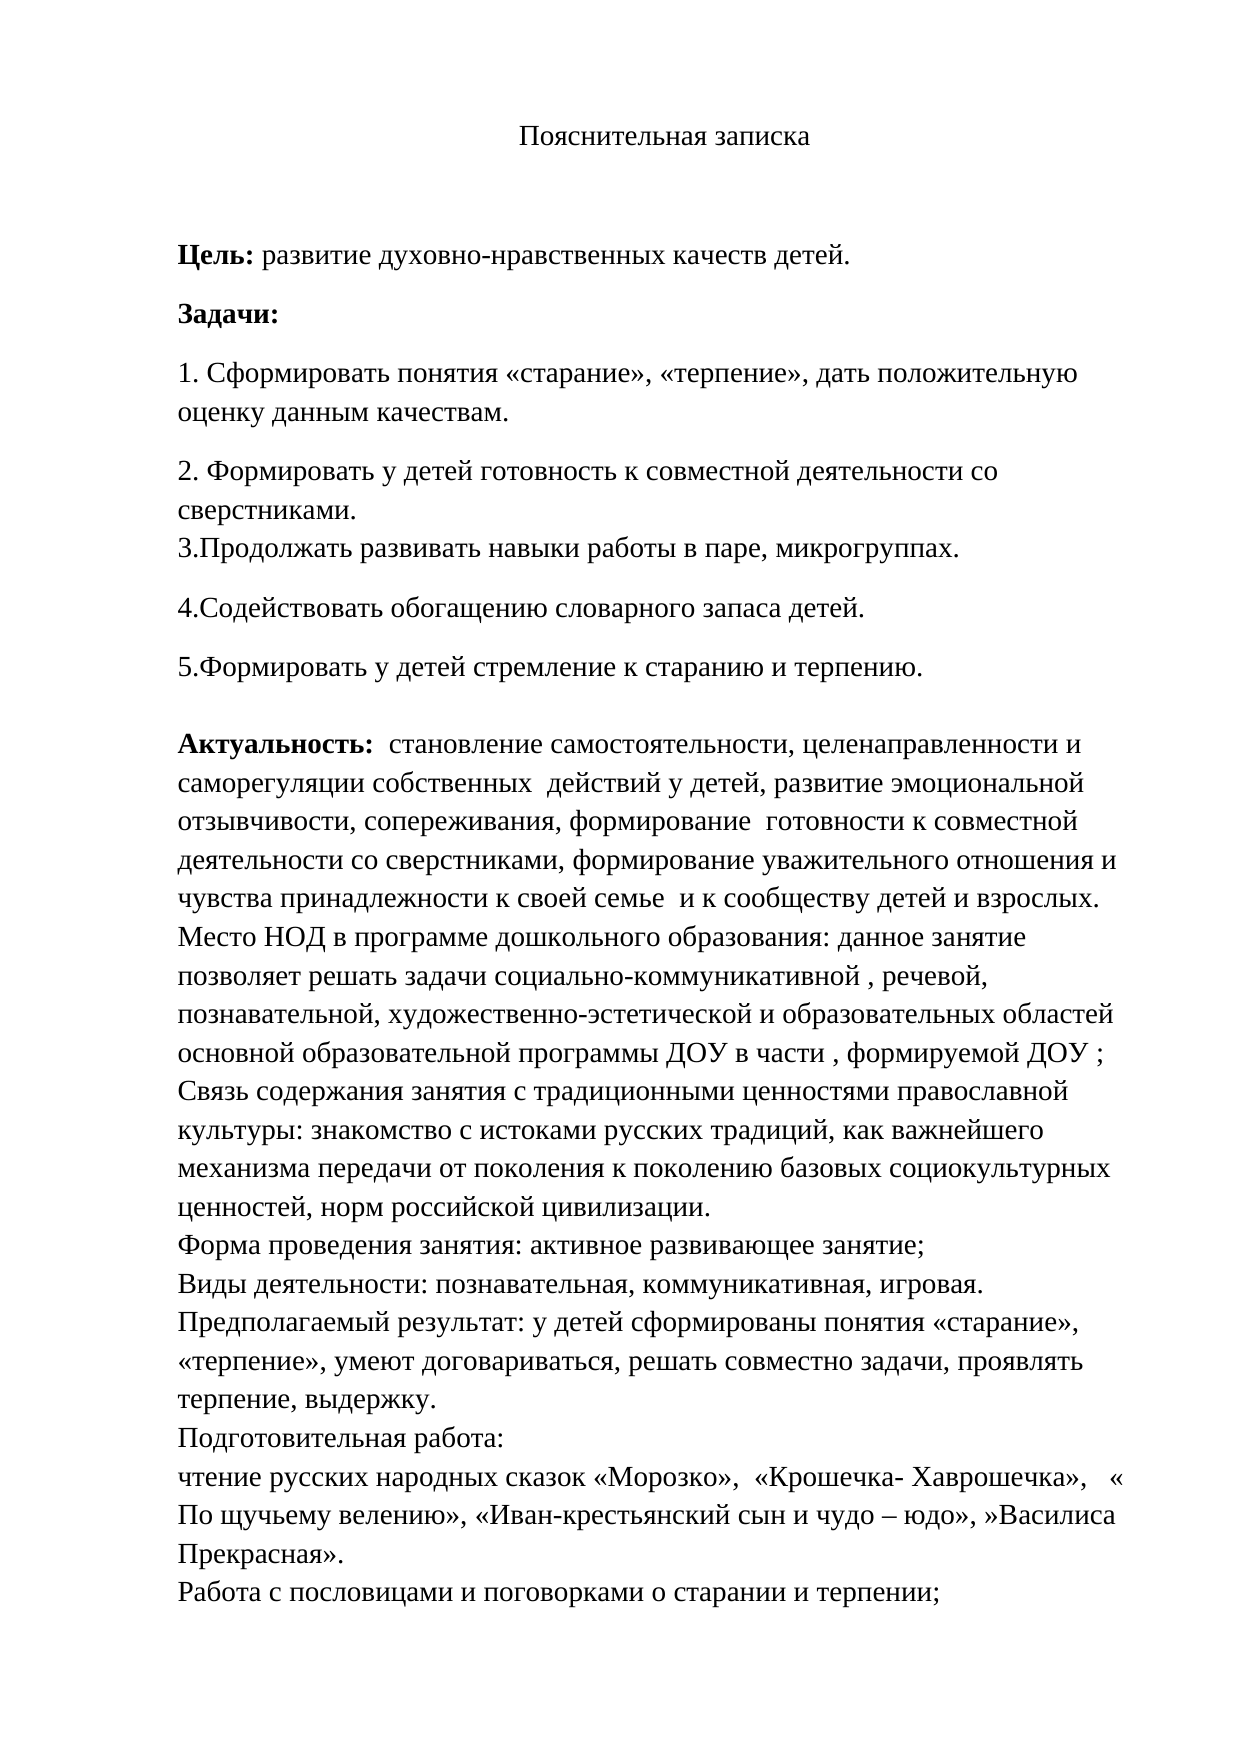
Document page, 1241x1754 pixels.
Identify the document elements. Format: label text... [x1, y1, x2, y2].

list Связь содержания занятия с традиционными ценностями православной культуры: знакомство с истоками русских традиций, как важнейшего механизма передачи от поколения к поколению базовых социокультурных ценностей, норм российской цивилизации. [177, 1073, 1152, 1222]
list Подготовительная работа: [177, 1420, 1152, 1454]
list Место НОД в программе дошкольного образования: данное занятие позволяет решать задачи социально-коммуникативной , речевой, познавательной, художественно-эстетической и образовательных областей основной образовательной программы ДОУ в части , формируемой ДОУ ; [177, 919, 1152, 1068]
list 2. Формировать у детей готовность к совместной деятельности со сверстниками. [177, 453, 1152, 526]
list 5.Формировать у детей стремление к старанию и терпению. [177, 649, 1152, 683]
list Форма проведения занятия: активное развивающее занятие; [177, 1227, 1152, 1261]
list 3.Продолжать развивать навыки работы в паре, микрогруппах. [177, 531, 1152, 564]
text Задачи: [177, 296, 1152, 330]
list Виды деятельности: познавательная, коммуникативная, игровая. [177, 1266, 1152, 1299]
text 1. Сформировать понятия «старание», «терпение», дать положительную оценку данным качествам. [177, 356, 1152, 428]
list Предполагаемый результат: у детей сформированы понятия «старание», «терпение», умеют договариваться, решать совместно задачи, проявлять терпение, выдержку. [177, 1304, 1152, 1415]
text Цель: развитие духовно-нравственных качеств детей. [177, 237, 1152, 270]
list Актуальность: становление самостоятельности, целенаправленности и саморегуляции собственных действий у детей, развитие эмоциональной отзывчивости, сопереживания, формирование готовности к совместной деятельности со сверстниками, формирование уважительного отношения и чувства принадлежности к своей семье и к сообществу детей и взрослых. [177, 726, 1152, 914]
text 4.Содействовать обогащению словарного запаса детей. [177, 590, 1152, 623]
list Работа с пословицами и поговорками о старании и терпении; [177, 1574, 1152, 1608]
text Пояснительная записка [177, 118, 1152, 152]
list чтение русских народных сказок «Морозко», «Крошечка- Хаврошечка», « По щучьему велению», «Иван-крестьянский сын и чудо – юдо», »Василиса Прекрасная». [177, 1459, 1152, 1569]
